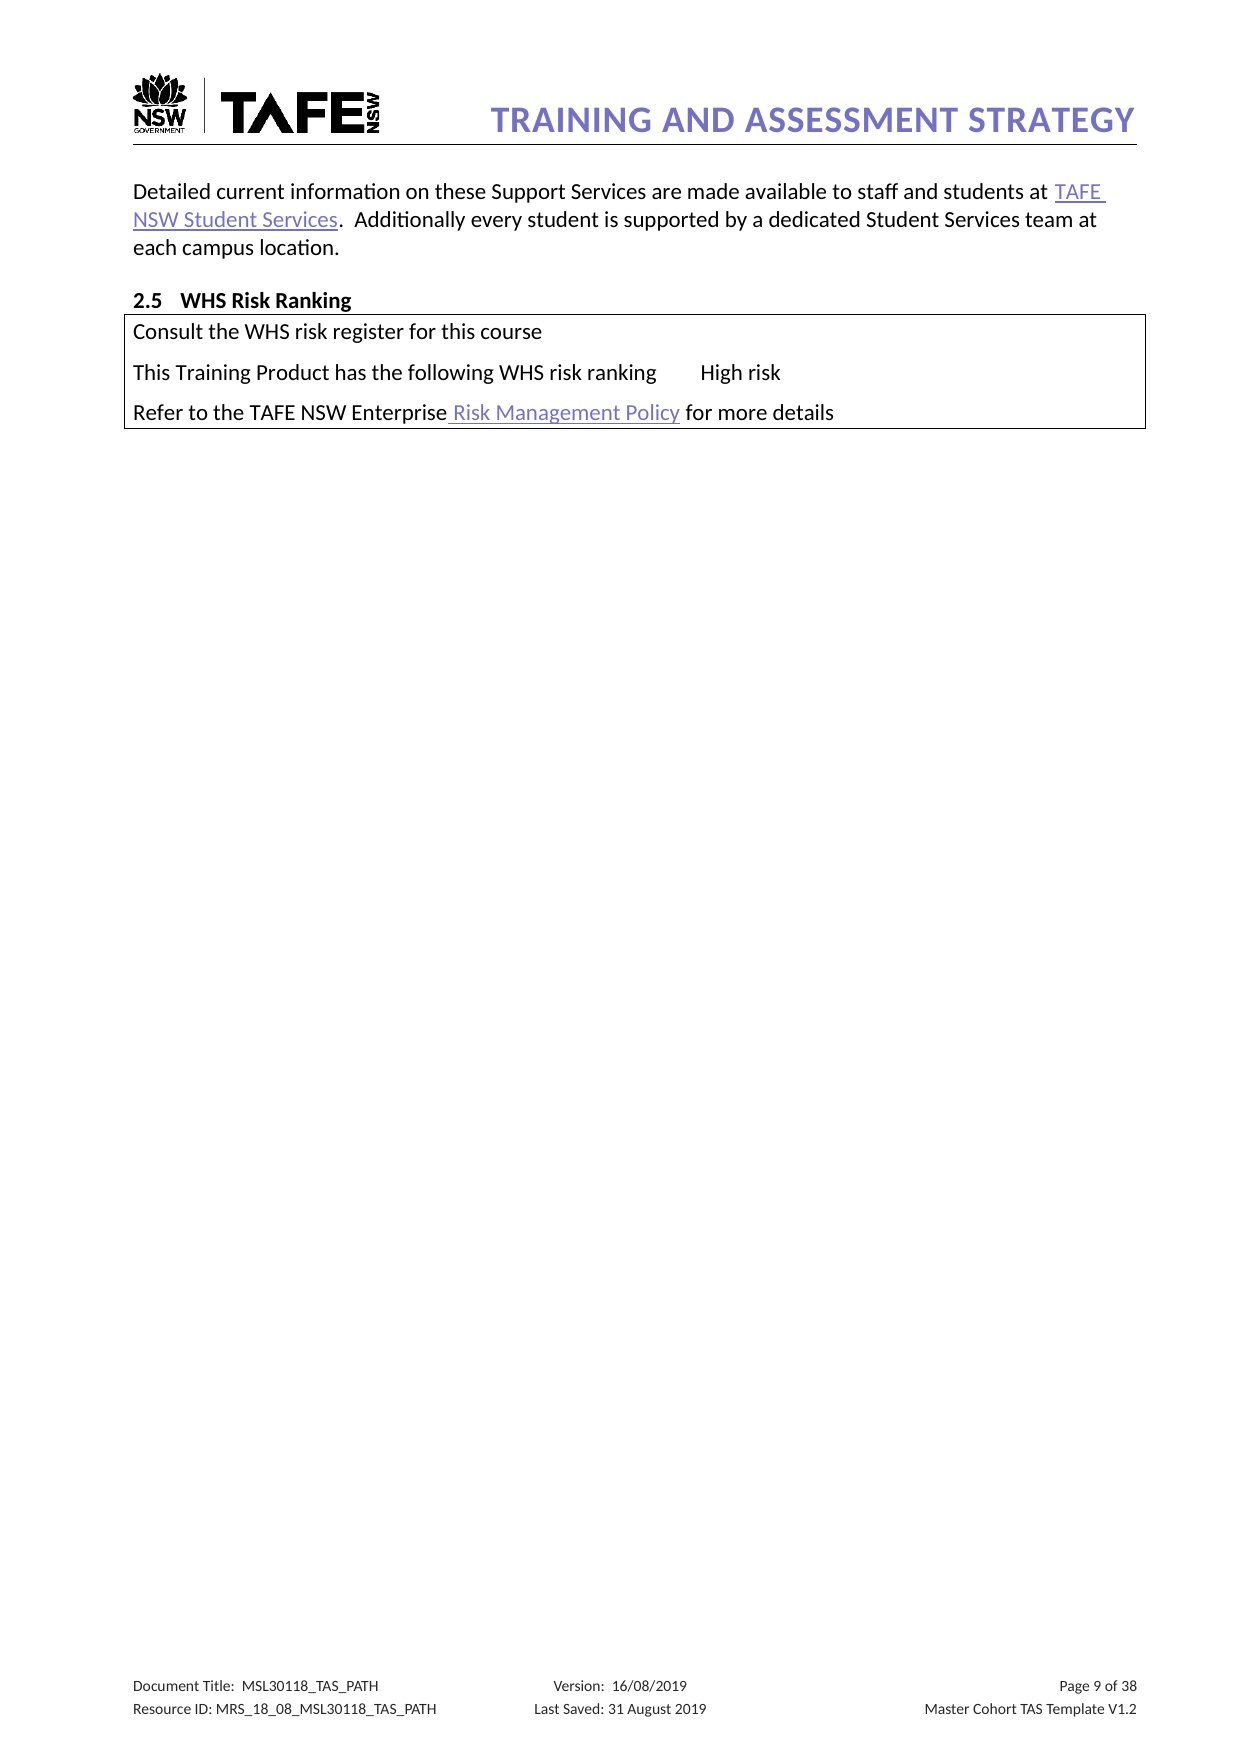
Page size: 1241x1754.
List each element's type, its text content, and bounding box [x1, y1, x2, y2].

subtitle 2.5 WHS Risk Ranking [133, 286, 1137, 314]
picture [132, 73, 380, 133]
text Detailed current information on these Support Services are made available to staff and students at TAFE NSW Student Services. Additionally every student is supported by a dedicated Student Services team at each campus location. [133, 177, 1137, 261]
text Consult the WHS risk register for this course [125, 315, 1145, 345]
text This Training Product has the following WHS risk ranking [125, 355, 1145, 386]
text Refer to the TAFE NSW Enterprise Risk Management Policy for more details [125, 395, 1145, 428]
